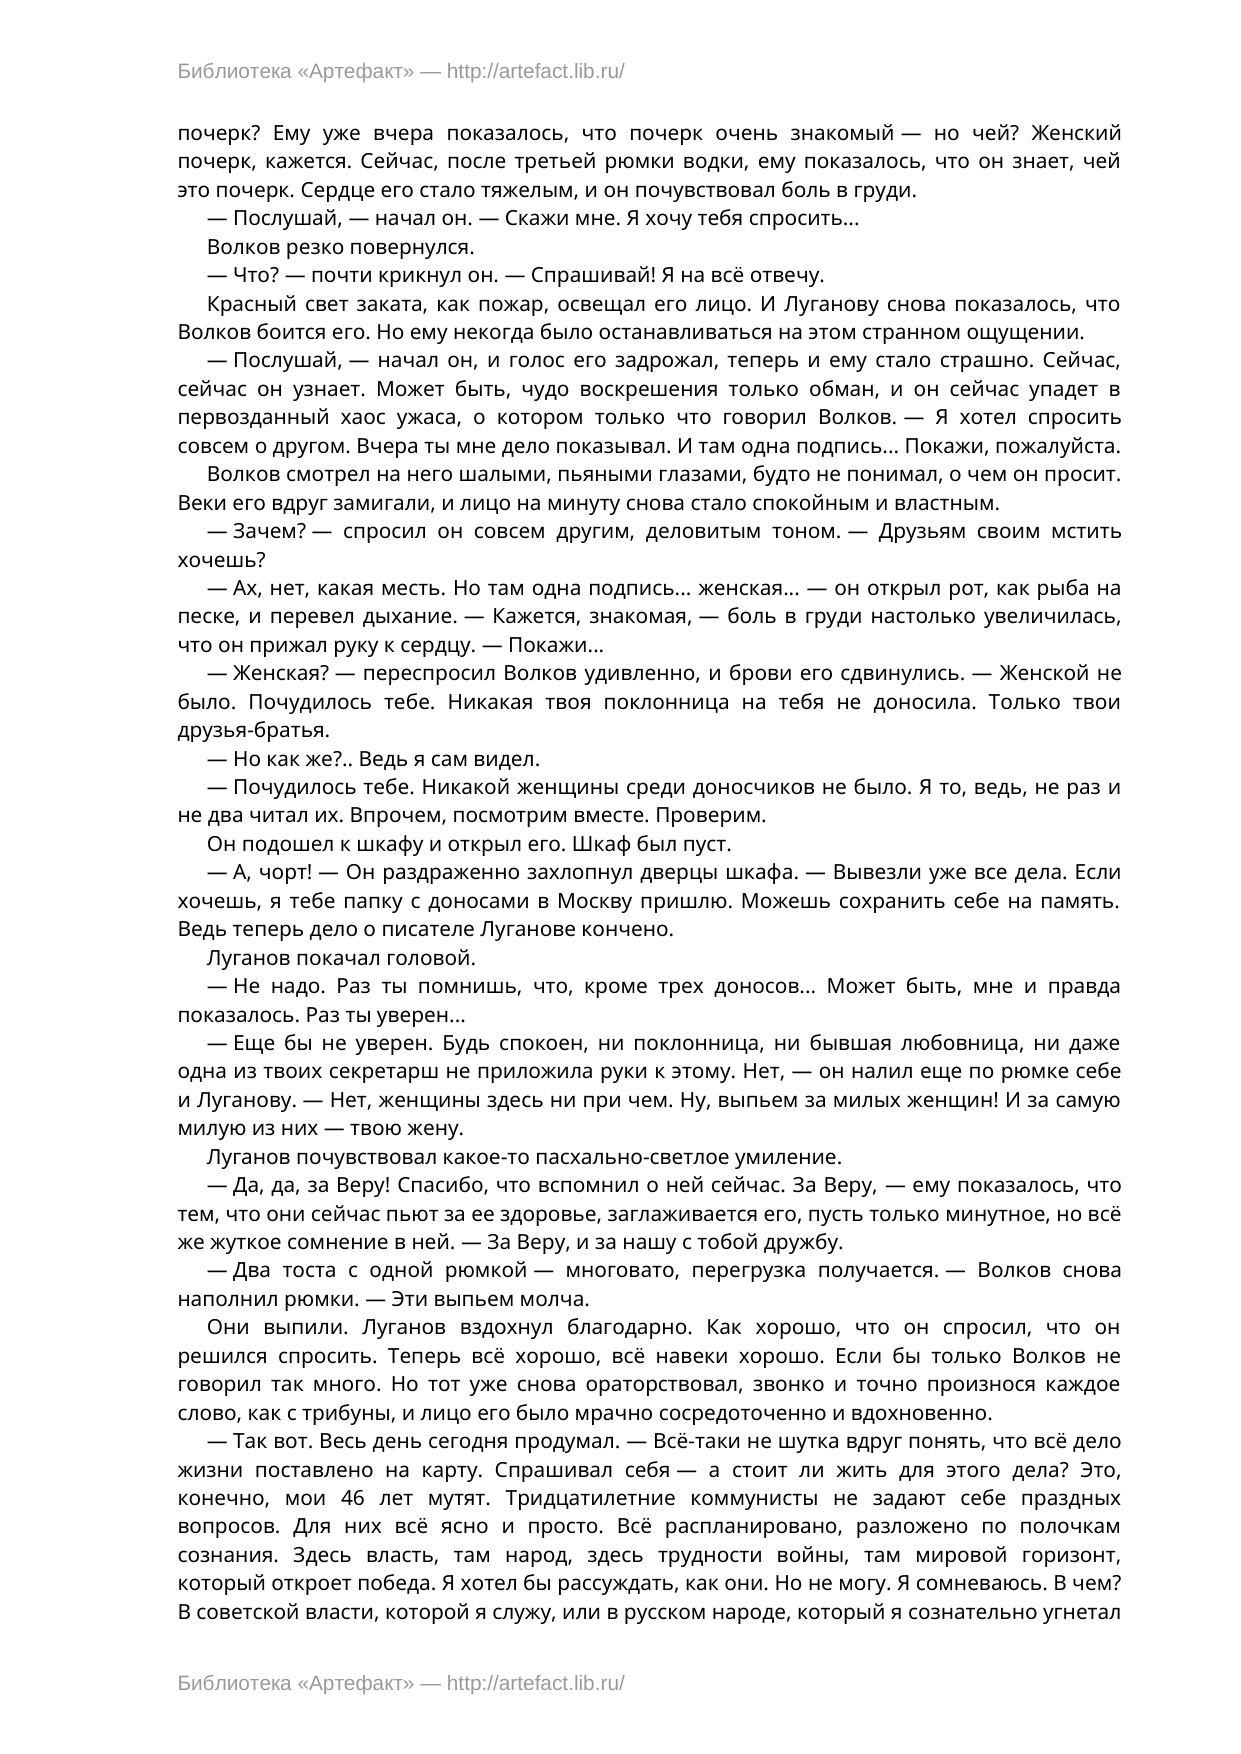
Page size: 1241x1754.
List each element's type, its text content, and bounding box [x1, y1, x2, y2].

text — Еще бы не уверен. Будь спокоен, ни поклонница, ни бывшая любовница, ни даже одна из твоих секретарш не приложила руки к этому. Нет, — он налил еще по рюмке себе и Луганову. — Нет, женщины здесь ни при чем. Ну, выпьем за милых женщин! И за самую милую из них — твою жену. [177, 1028, 1122, 1142]
text — Послушай, — начал он, и голос его задрожал, теперь и ему стало страшно. Сейчас, сейчас он узнает. Может быть, чудо воскрешения только обман, и он сейчас упадет в первозданный хаос ужаса, о котором только что говорил Волков. — Я хотел спросить совсем о другом. Вчера ты мне дело показывал. И там одна подпись... Покажи, пожалуйста. [177, 346, 1122, 459]
text — Два тоста с одной рюмкой — многовато, перегрузка получается. — Волков снова наполнил рюмки. — Эти выпьем молча. [177, 1256, 1122, 1312]
text — Что? — почти крикнул он. — Спрашивай! Я на всё отвечу. [177, 260, 1122, 289]
text Он подошел к шкафу и открыл его. Шкаф был пуст. [177, 829, 1122, 857]
text — Ах, нет, какая месть. Но там одна подпись... женская... — он открыл рот, как рыба на песке, и перевел дыхание. — Кажется, знакомая, — боль в груди настолько увеличилась, что он прижал руку к сердцу. — Покажи... [177, 573, 1122, 658]
text — А, чорт! — Он раздраженно захлопнул дверцы шкафа. — Вывезли уже все дела. Если хочешь, я тебе папку с доносами в Москву пришлю. Можешь сохранить себе на память. Ведь теперь дело о писателе Луганове кончено. [177, 857, 1122, 943]
text Красный свет заката, как пожар, освещал его лицо. И Луганову снова показалось, что Волков боится его. Но ему некогда было останавливаться на этом странном ощущении. [177, 289, 1122, 346]
text — Не надо. Раз ты помнишь, что, кроме трех доносов... Может быть, мне и правда показалось. Раз ты уверен... [177, 971, 1122, 1028]
text Они выпили. Луганов вздохнул благодарно. Как хорошо, что он спросил, что он решился спросить. Теперь всё хорошо, всё навеки хорошо. Если бы только Волков не говорил так много. Но тот уже снова ораторствовал, звонко и точно произнося каждое слово, как с трибуны, и лицо его было мрачно сосредоточенно и вдохновенно. [177, 1312, 1122, 1426]
text Луганов почувствовал какое-то пасхально-светлое умиление. [177, 1142, 1122, 1170]
text Волков смотрел на него шалыми, пьяными глазами, будто не понимал, о чем он просит. Веки его вдруг замигали, и лицо на минуту снова стало спокойным и властным. [177, 459, 1122, 516]
text Луганов покачал головой. [177, 943, 1122, 971]
text — Послушай, — начал он. — Скажи мне. Я хочу тебя спросить... [177, 203, 1122, 232]
text — Но как же?.. Ведь я сам видел. [177, 744, 1122, 772]
text — Женская? — переспросил Волков удивленно, и брови его сдвинулись. — Женской не было. Почудилось тебе. Никакая твоя поклонница на тебя не доносила. Только твои друзья-братья. [177, 658, 1122, 744]
text — Почудилось тебе. Никакой женщины среди доносчиков не было. Я то, ведь, не раз и не два читал их. Впрочем, посмотрим вместе. Проверим. [177, 772, 1122, 829]
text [177, 118, 1122, 203]
text Волков резко повернулся. [177, 232, 1122, 260]
text — Да, да, за Веру! Спасибо, что вспомнил о ней сейчас. За Веру, — ему показалось, что тем, что они сейчас пьют за ее здоровье, заглаживается его, пусть только минутное, но всё же жуткое сомнение в ней. — За Веру, и за нашу с тобой дружбу. [177, 1170, 1122, 1256]
text — Зачем? — спросил он совсем другим, деловитым тоном. — Друзьям своим мстить хочешь? [177, 516, 1122, 573]
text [177, 1426, 1122, 1625]
